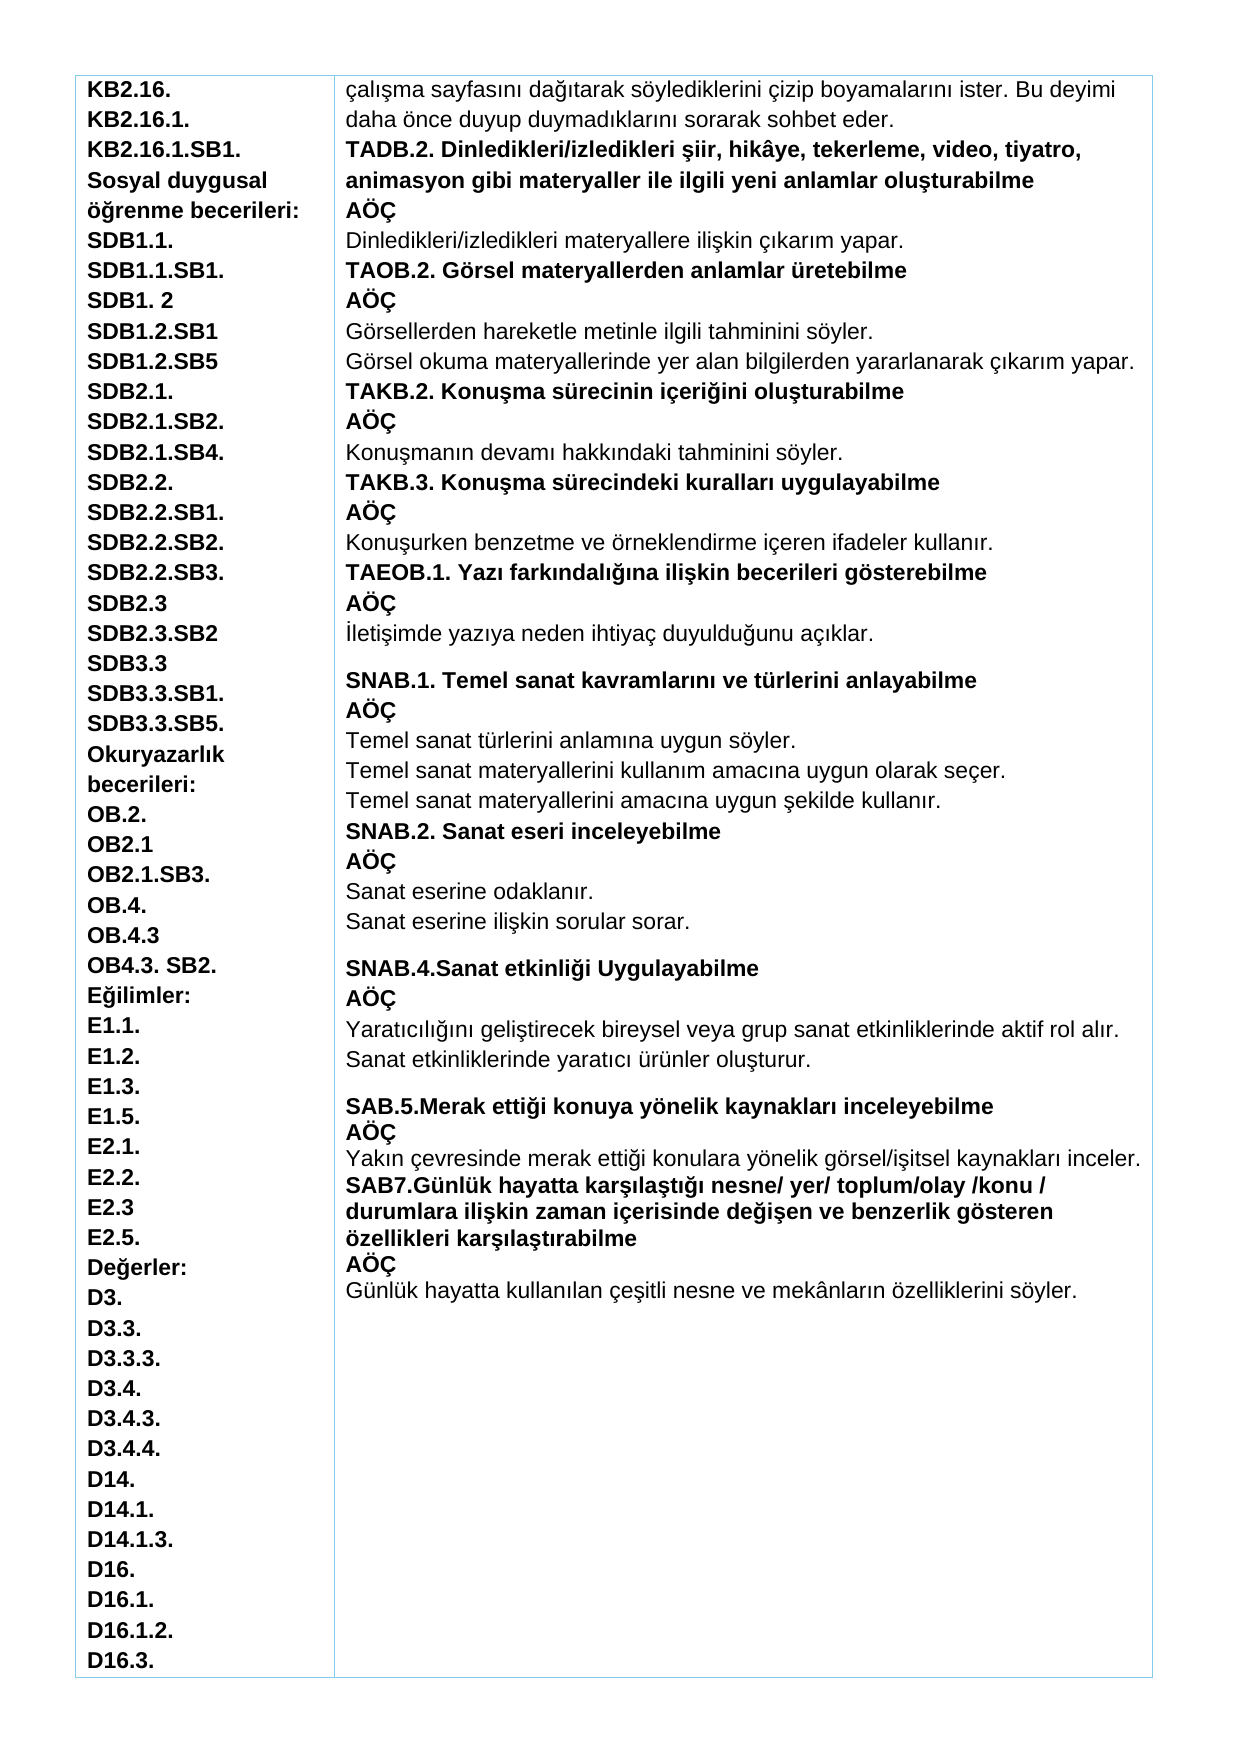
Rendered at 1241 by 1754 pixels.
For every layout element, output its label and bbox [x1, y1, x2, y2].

table_cell [335, 76, 1152, 1677]
table_cell [76, 76, 334, 1677]
